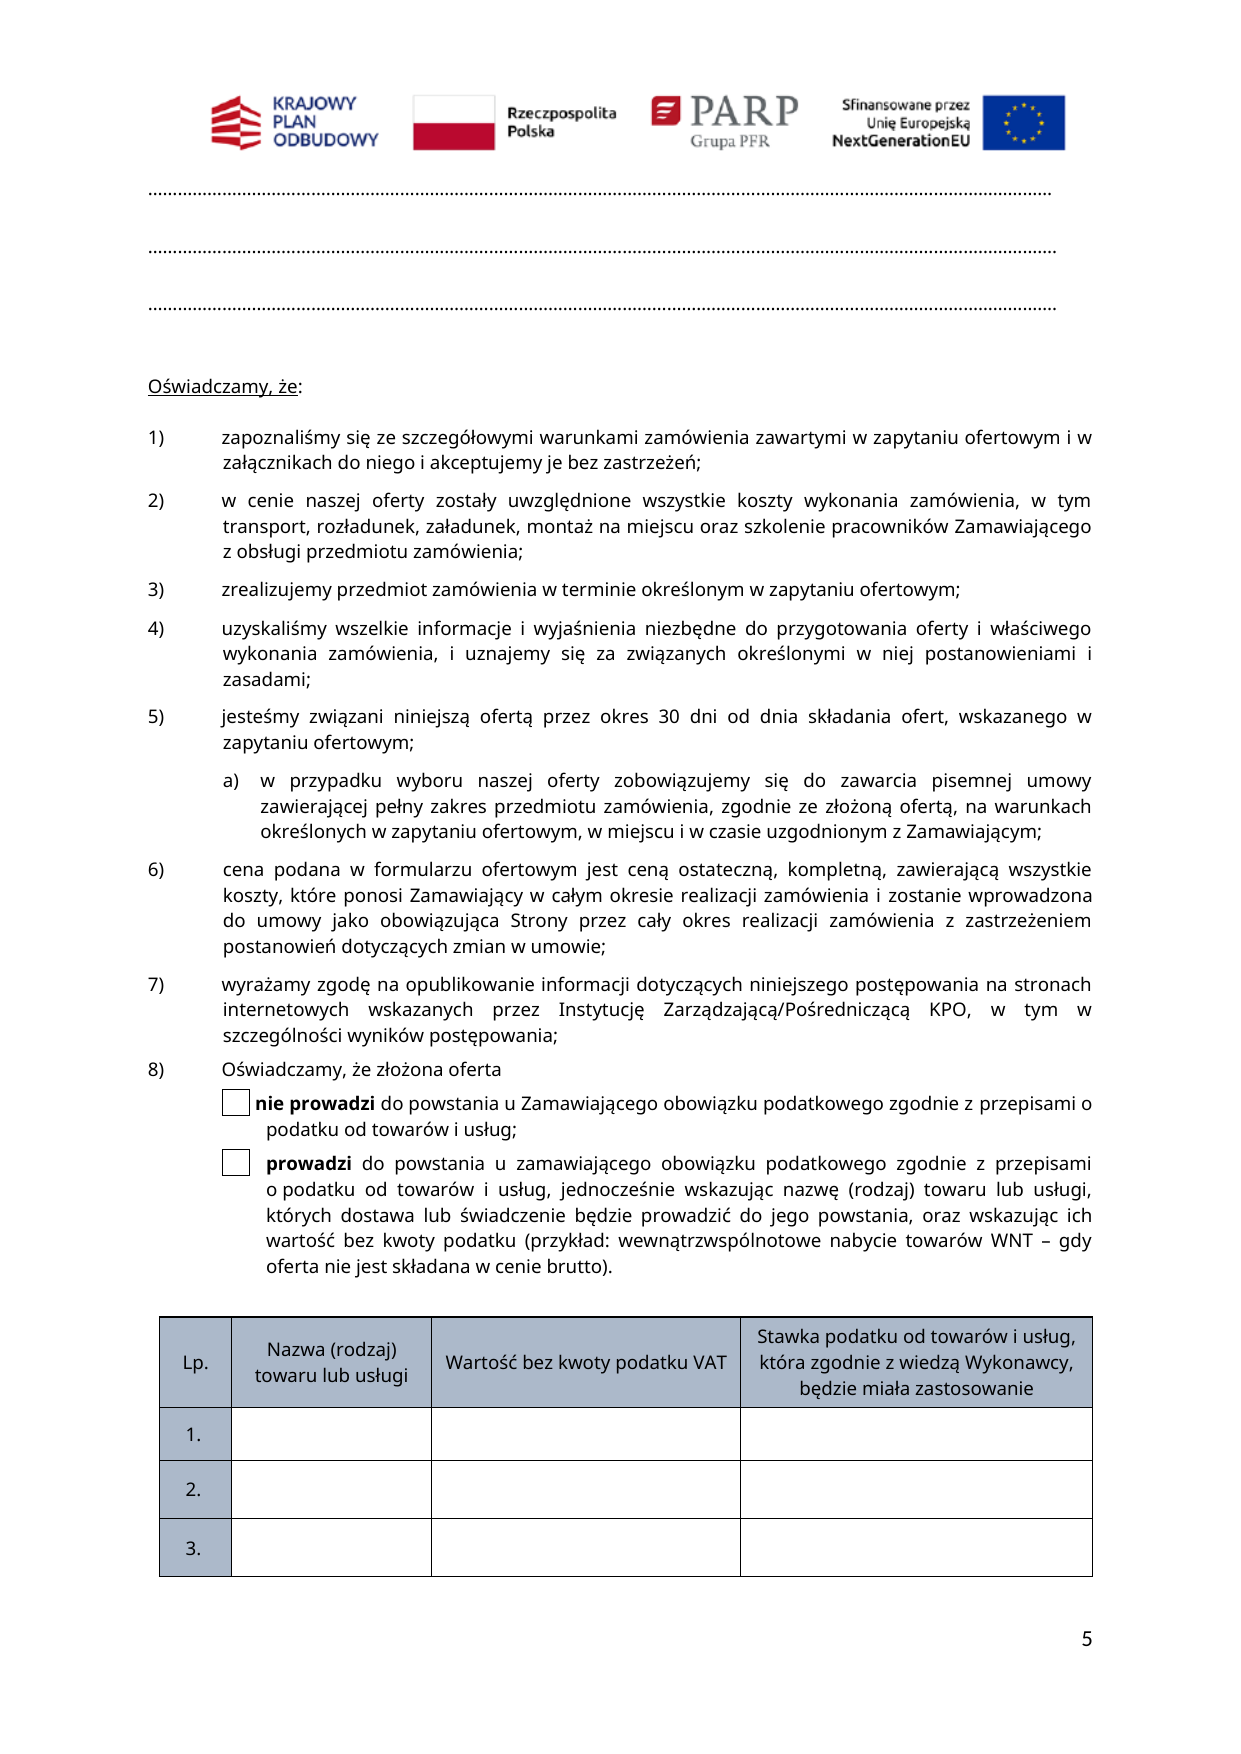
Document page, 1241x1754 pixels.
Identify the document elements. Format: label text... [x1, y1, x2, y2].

table_cell [160, 1408, 231, 1460]
table_cell [160, 1519, 231, 1576]
table_cell [741, 1408, 1092, 1460]
table_cell [232, 1461, 431, 1518]
table_cell [432, 1461, 740, 1518]
list zrealizujemy przedmiot zamówienia w terminie określonym w zapytaniu ofertowym; [148, 577, 1093, 602]
table_cell [432, 1519, 740, 1576]
list jesteśmy związani niniejszą ofertą przez okres 30 dni od dnia składania ofert, wskazanego w zapytaniu ofertowym; [148, 704, 1093, 755]
table_cell [741, 1461, 1092, 1518]
list w przypadku wyboru naszej oferty zobowiązujemy się do zawarcia pisemnej umowy zawierającej pełny zakres przedmiotu zamówienia, zgodnie ze złożoną ofertą, na warunkach określonych w zapytaniu ofertowym, w miejscu i w czasie uzgodnionym z Zamawiającym; [223, 767, 1093, 844]
table_cell [232, 1408, 431, 1460]
list wyrażamy zgodę na opublikowanie informacji dotyczących niniejszego postępowania na stronach internetowych wskazanych przez Instytucję Zarządzającą/Pośredniczącą KPO, w tym w szczególności wyników postępowania; [148, 971, 1093, 1048]
list w cenie naszej oferty zostały uwzględnione wszystkie koszty wykonania zamówienia, w tym transport, rozładunek, załadunek, montaż na miejscu oraz szkolenie pracowników Zamawiającego z obsługi przedmiotu zamówienia; [148, 488, 1093, 564]
table_header Lp. [160, 1318, 231, 1407]
table_header Nazwa (rodzaj) towaru lub usługi [232, 1318, 431, 1407]
list Oświadczamy, że złożona oferta [148, 1056, 1093, 1081]
text ………………………………………………………………………………………………………………………………………………………………… [148, 176, 1093, 201]
text …………………………………………………………………………………………………………………………………………………………………. [148, 290, 1093, 316]
text nie prowadzi do powstania u Zamawiającego obowiązku podatkowego zgodnie z przepisami o podatku od towarów i usług; [221, 1088, 1093, 1142]
list zapoznaliśmy się ze szczegółowymi warunkami zamówienia zawartymi w zapytaniu ofertowym i w załącznikach do niego i akceptujemy je bez zastrzeżeń; [148, 424, 1093, 475]
text …………………………………………………………………………………………………………………………………………………………………. [148, 233, 1093, 258]
picture [147, 73, 1093, 171]
table_cell [432, 1408, 740, 1460]
table_cell [232, 1519, 431, 1576]
table_header Stawka podatku od towarów i usług, która zgodnie z wiedzą Wykonawcy, będzie miała zastosowanie [741, 1318, 1092, 1407]
table_cell [160, 1461, 231, 1518]
table_header Wartość bez kwoty podatku VAT [432, 1318, 740, 1407]
list uzyskaliśmy wszelkie informacje i wyjaśnienia niezbędne do przygotowania oferty i właściwego wykonania zamówienia, i uznajemy się za związanych określonymi w niej postanowieniami i zasadami; [148, 615, 1093, 691]
list cena podana w formularzu ofertowym jest ceną ostateczną, kompletną, zawierającą wszystkie koszty, które ponosi Zamawiający w całym okresie realizacji zamówienia i zostanie wprowadzona do umowy jako obowiązująca Strony przez cały okres realizacji zamówienia z zastrzeżeniem postanowień dotyczących zmian w umowie; [148, 856, 1093, 958]
table_cell [741, 1519, 1092, 1576]
text prowadzi do powstania u zamawiającego obowiązku podatkowego zgodnie z przepisami o podatku od towarów i usług, jednocześnie wskazując nazwę (rodzaj) towaru lub usługi, których dostawa lub świadczenie będzie prowadzić do jego powstania, oraz wskazując ich wartość bez kwoty podatku (przykład: wewnątrzwspólnotowe nabycie towarów WNT – gdy oferta nie jest składana w cenie brutto). [221, 1148, 1093, 1278]
text Oświadczamy, że: [148, 373, 1093, 399]
